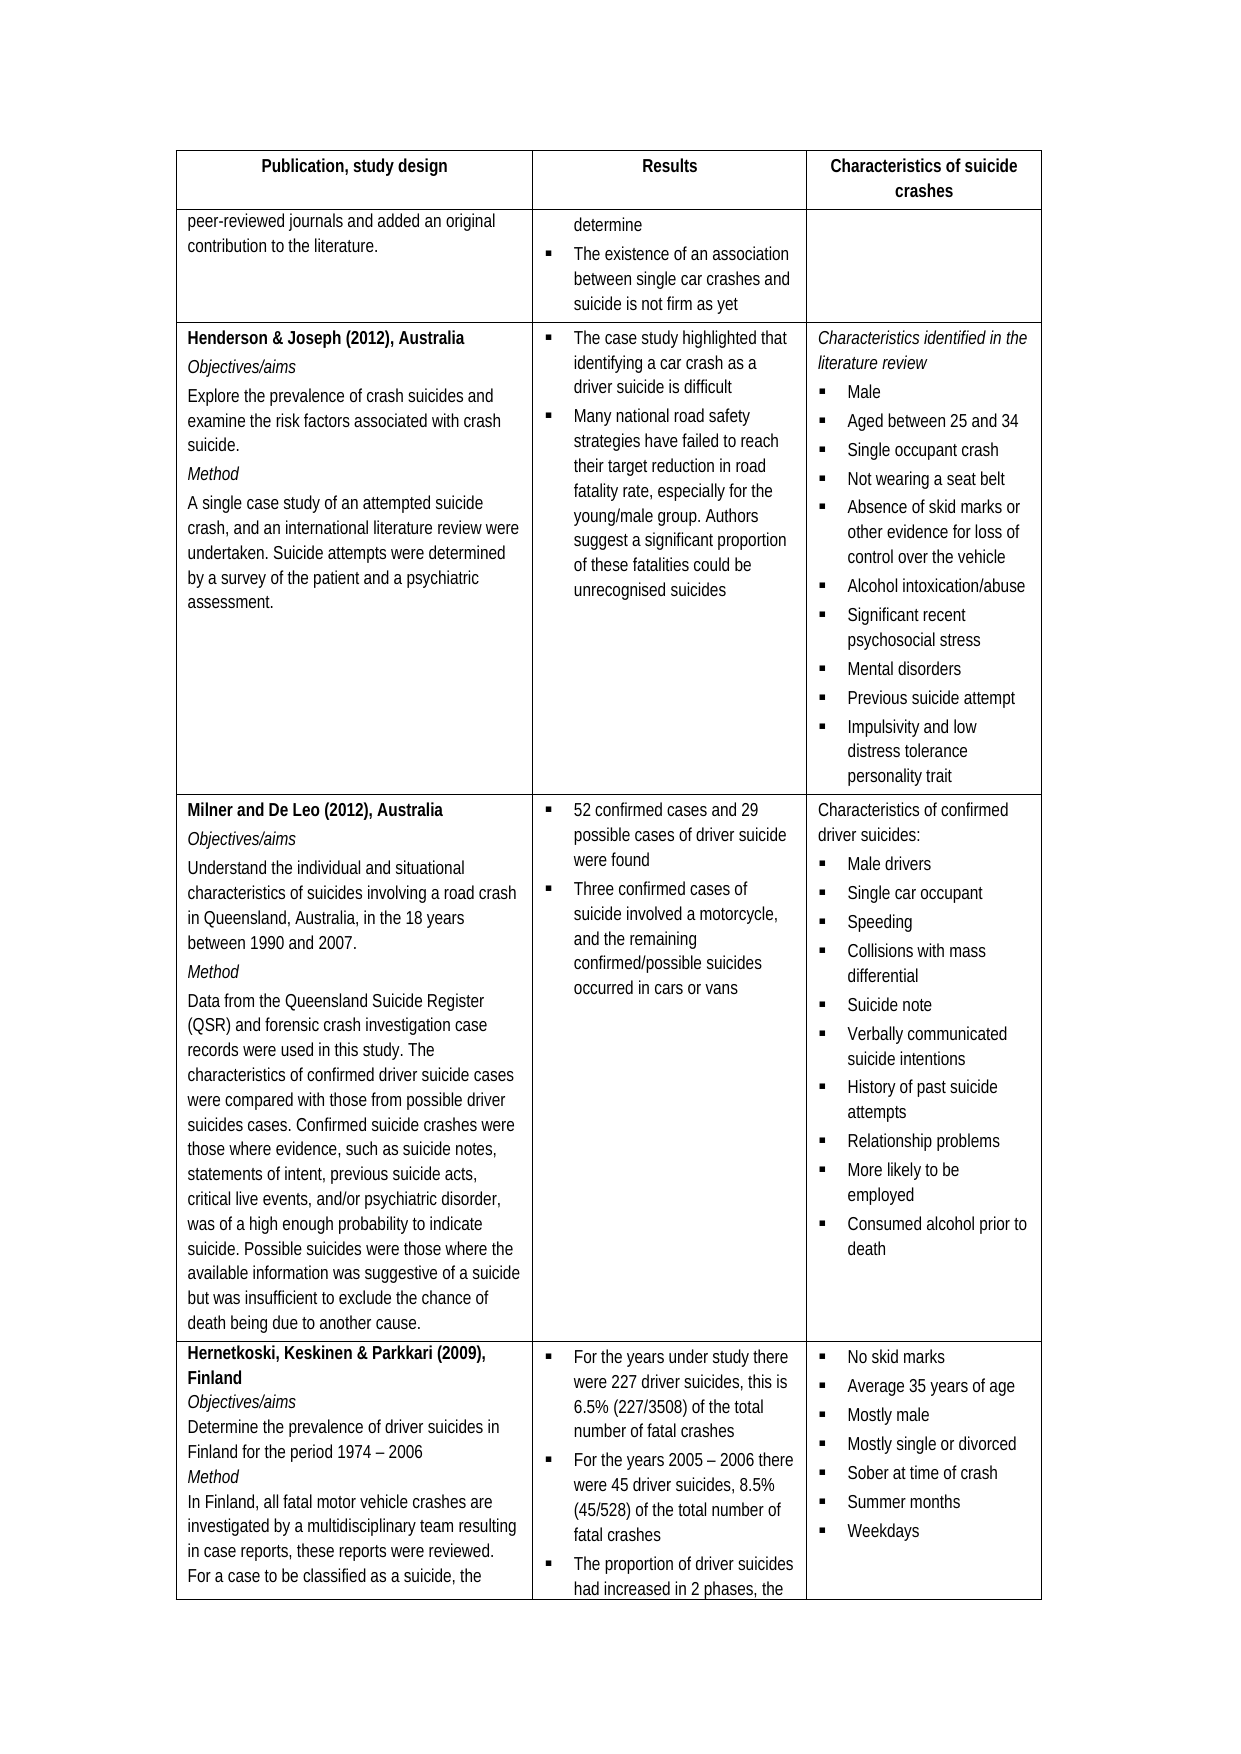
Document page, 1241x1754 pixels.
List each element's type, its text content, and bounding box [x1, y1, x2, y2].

table_header Results [533, 151, 806, 209]
table_header Publication, study design [177, 151, 532, 209]
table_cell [177, 1342, 532, 1599]
table_header Characteristics of suicide crashes [807, 151, 1041, 209]
table_cell 52 confirmed cases and 29 possible cases of driver suicide were found Three confirmed cases of suicide involved a motorcycle, and the remaining confirmed/possible suicides occurred in cars or vans [533, 795, 806, 1341]
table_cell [807, 1342, 1041, 1599]
table_cell Characteristics identified in the literature review Male Aged between 25 and 34 Single occupant crash Not wearing a seat belt Absence of skid marks or other evidence for loss of control over the vehicle Alcohol intoxication/abuse Significant recent psychosocial stress Mental disorders Previous suicide attempt Impulsivity and low distress tolerance personality trait [807, 323, 1041, 794]
table_cell Characteristics of confirmed driver suicides: Male drivers Single car occupant Speeding Collisions with mass differential Suicide note Verbally communicated suicide intentions History of past suicide attempts Relationship problems More likely to be employed Consumed alcohol prior to death [807, 795, 1041, 1341]
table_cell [533, 1342, 806, 1599]
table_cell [177, 210, 532, 322]
table_cell The case study highlighted that identifying a car crash as a driver suicide is difficult Many national road safety strategies have failed to reach their target reduction in road fatality rate, especially for the young/male group. Authors suggest a significant proportion of these fatalities could be unrecognised suicides [533, 323, 806, 794]
table_cell [807, 210, 1041, 322]
table_cell Henderson & Joseph (2012), Australia Objectives/aims Explore the prevalence of crash suicides and examine the risk factors associated with crash suicide. Method A single case study of an attempted suicide crash, and an international literature review were undertaken. Suicide attempts were determined by a survey of the patient and a psychiatric assessment. [177, 323, 532, 794]
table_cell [533, 210, 806, 322]
table_cell Milner and De Leo (2012), Australia Objectives/aims Understand the individual and situational characteristics of suicides involving a road crash in Queensland, Australia, in the 18 years between 1990 and 2007. Method Data from the Queensland Suicide Register (QSR) and forensic crash investigation case records were used in this study. The characteristics of confirmed driver suicide cases were compared with those from possible driver suicides cases. Confirmed suicide crashes were those where evidence, such as suicide notes, statements of intent, previous suicide acts, critical live events, and/or psychiatric disorder, was of a high enough probability to indicate suicide. Possible suicides were those where the available information was suggestive of a suicide but was insufficient to exclude the chance of death being due to another cause. [177, 795, 532, 1341]
